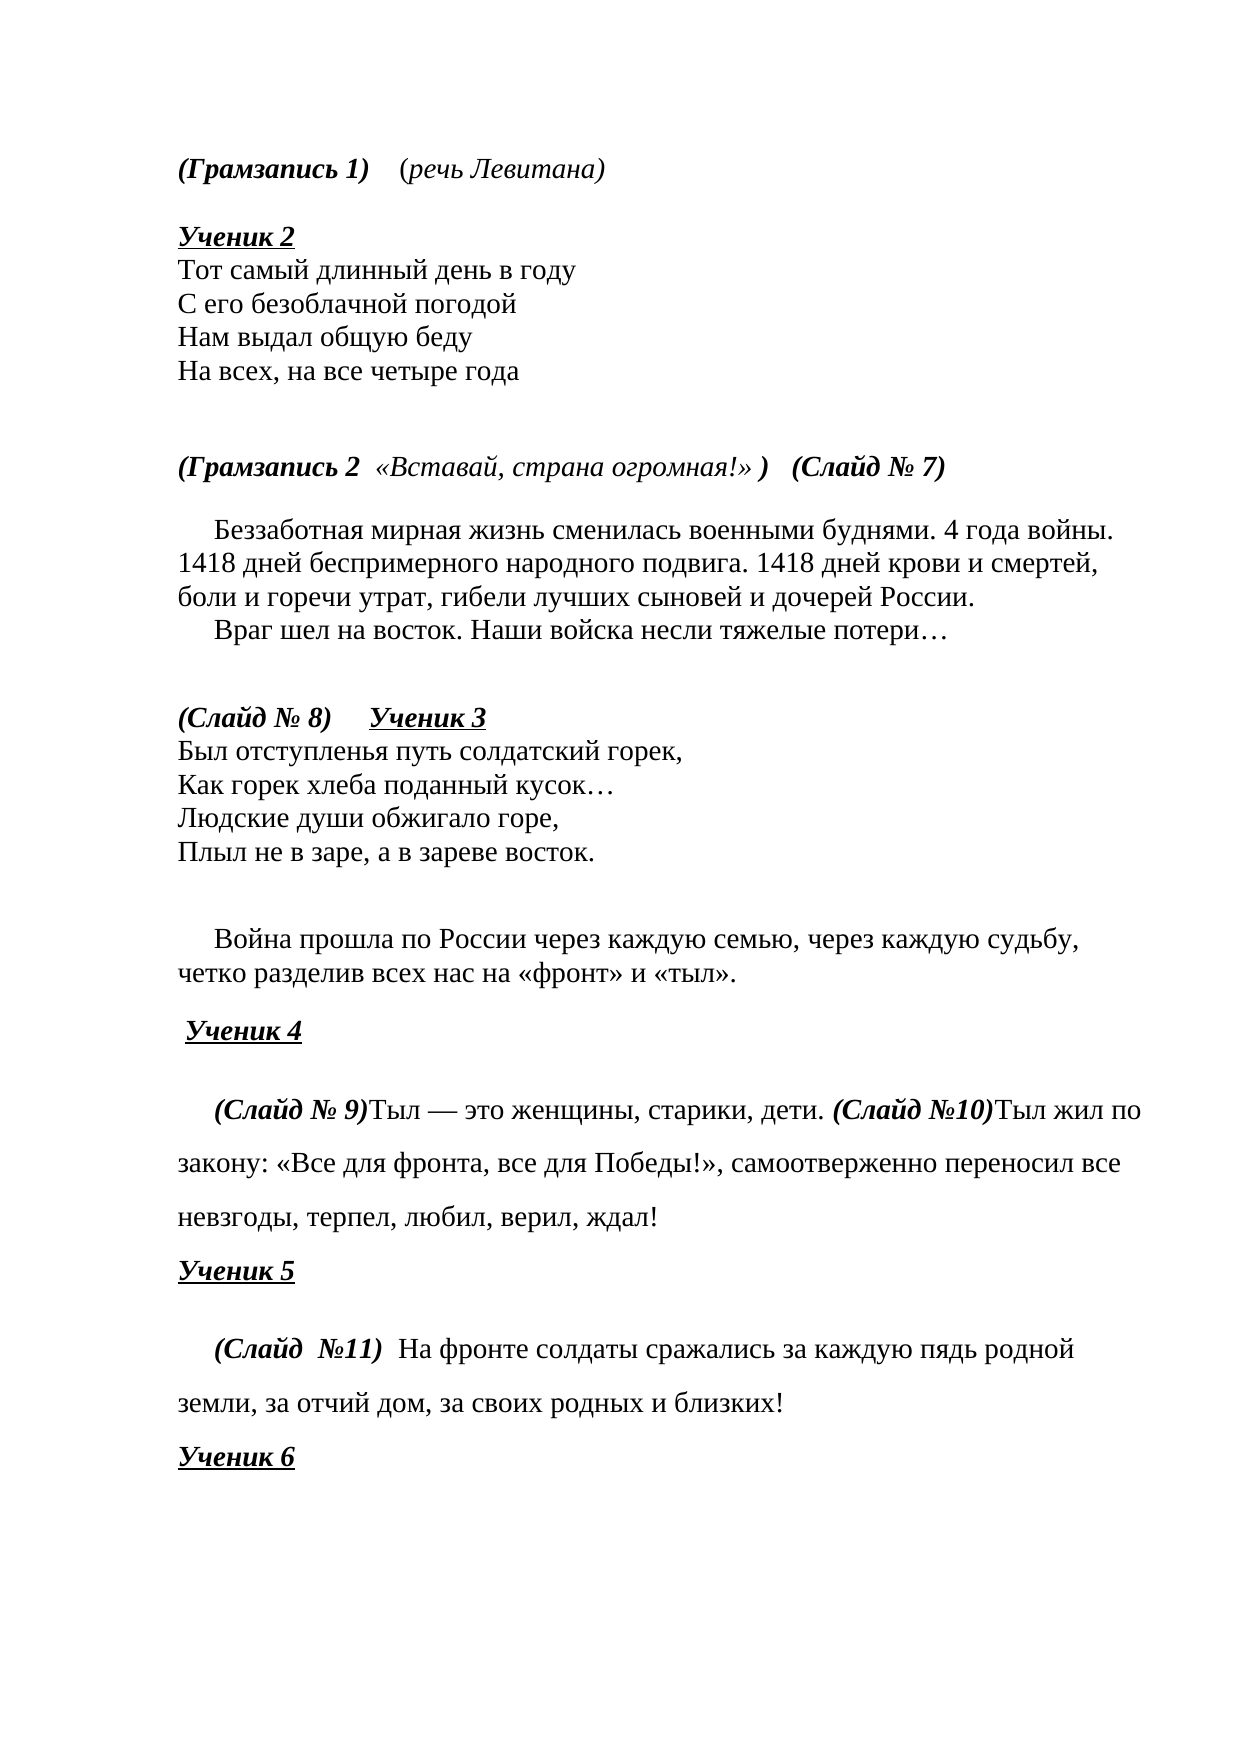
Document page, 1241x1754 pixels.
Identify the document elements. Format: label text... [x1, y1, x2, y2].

text Беззаботная мирная жизнь сменилась военными буднями. 4 года войны. 1418 дней беспримерного народного подвига. 1418 дней крови и смертей, боли и горечи утрат, гибели лучших сыновей и дочерей России. Враг шел на восток. Наши войска несли тяжелые потери… [177, 512, 1152, 675]
text (Слайд № 9)Тыл — это женщины, старики, дети. (Слайд №10)Тыл жил по закону: «Все для фронта, все для Победы!», самоотверженно переносил все невзгоды, терпел, любил, верил, ждал! Ученик 5 [177, 1092, 1152, 1286]
text Война прошла по России через каждую семью, через каждую судьбу, четко разделив всех нас на «фронт» и «тыл». [177, 921, 1152, 988]
text (Грамзапись 1) (речь Левитана) [177, 152, 1152, 185]
text Нам выдал общую беду [177, 319, 1152, 353]
text Тот самый длинный день в году [177, 252, 1152, 286]
text (Слайд №11) На фронте солдаты сражались за каждую пядь родной земли, за отчий дом, за своих родных и близких! Ученик 6 [177, 1332, 1152, 1472]
text С его безоблачной погодой [177, 286, 1152, 319]
text (Грамзапись 2 «Вставай, страна огромная!» ) (Слайд № 7) [177, 449, 1152, 483]
text Ученик 2 [177, 219, 1152, 252]
text Ученик 4 [177, 1013, 1152, 1047]
text (Слайд № 8) Ученик 3 Был отступленья путь солдатский горек, Как горек хлеба поданный кусок… Людские души обжигало горе, Плыл не в заре, а в зареве восток. [177, 700, 1152, 896]
text На всех, на все четыре года [177, 353, 1152, 386]
